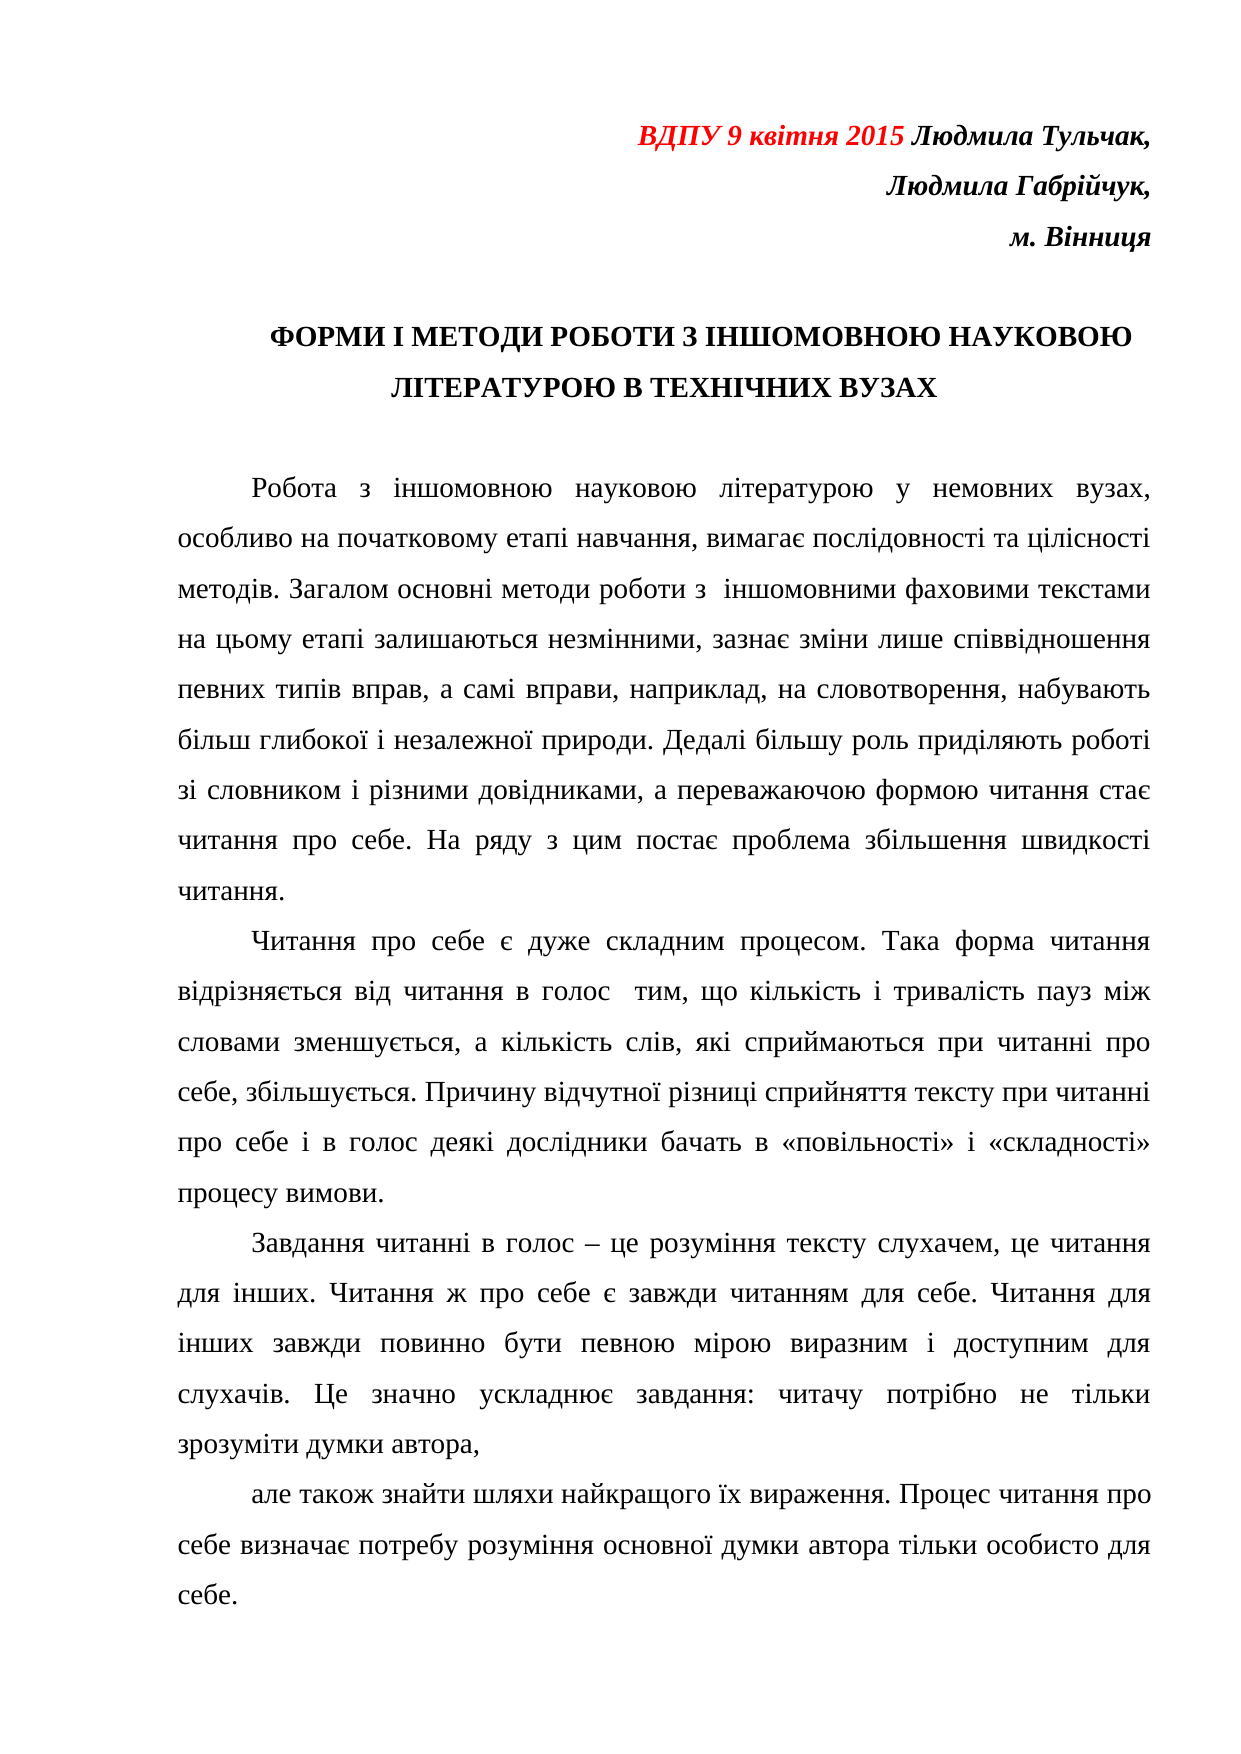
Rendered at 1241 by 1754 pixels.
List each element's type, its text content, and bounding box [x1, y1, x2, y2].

text ФОРМИ І МЕТОДИ РОБОТИ З ІНШОМОВНОЮ НАУКОВОЮ ЛІТЕРАТУРОЮ В ТЕХНІЧНИХ ВУЗАХ [177, 319, 1152, 403]
text Робота з іншомовною науковою літературою у немовних вузах, особливо на початковому етапі навчання, вимагає послідовності та цілісності методів. Загалом основні методи роботи з іншомовними фаховими текстами на цьому етапі залишаються незмінними, зазнає зміни лише співвідношення певних типів вправ, а самі вправи, наприклад, на словотворення, набувають більш глибокої і незалежної природи. Дедалі більшу роль приділяють роботі зі словником і різними довідниками, а переважаючою формою читання стає читання про себе. На ряду з цим постає проблема збільшення швидкості читання. [177, 470, 1152, 906]
text Завдання читанні в голос – це розуміння тексту слухачем, це читання для інших. Читання ж про себе є завжди читанням для себе. Читання для інших завжди повинно бути певною мірою виразним і доступним для слухачів. Це значно ускладнює завдання: читачу потрібно не тільки зрозуміти думки автора, [177, 1225, 1152, 1460]
text Людмила Габрійчук, [177, 168, 1152, 202]
text ВДПУ 9 квітня 2015 Людмила Тульчак, [177, 118, 1152, 152]
text але також знайти шляхи найкращого їх вираження. Процес читання про себе визначає потребу розуміння основної думки автора тільки особисто для себе. [177, 1477, 1152, 1611]
text Читання про себе є дуже складним процесом. Така форма читання відрізняється від читання в голос тим, що кількість і тривалість пауз між словами зменшується, а кількість слів, які сприймаються при читанні про себе, збільшується. Причину відчутної різниці сприйняття тексту при читанні про себе і в голос деякі дослідники бачать в «повільності» і «складності» процесу вимови. [177, 923, 1152, 1208]
text м. Вінниця [177, 219, 1152, 252]
